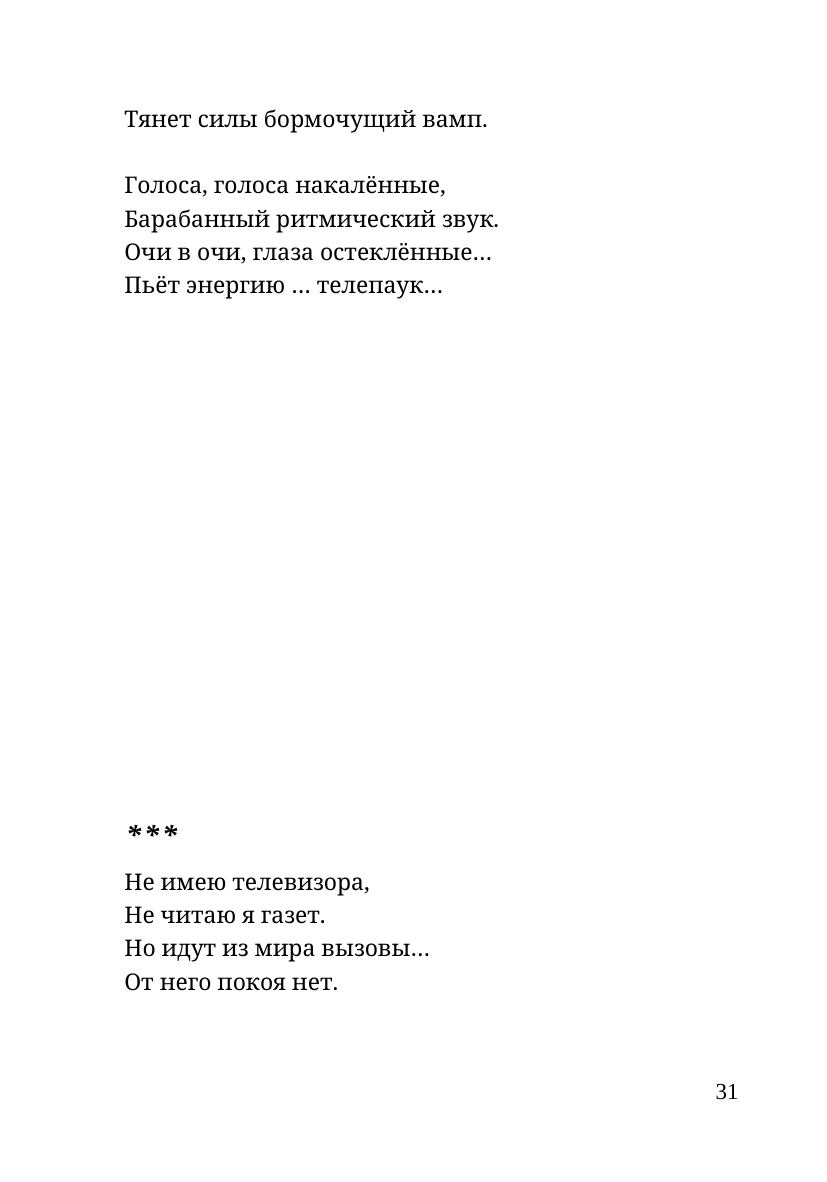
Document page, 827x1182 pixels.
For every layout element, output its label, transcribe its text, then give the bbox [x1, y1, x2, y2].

text *** [124, 816, 738, 856]
text Не имею телевизора, Не читаю я газет. Но идут из мира вызовы… От него покоя нет. [124, 863, 738, 1030]
